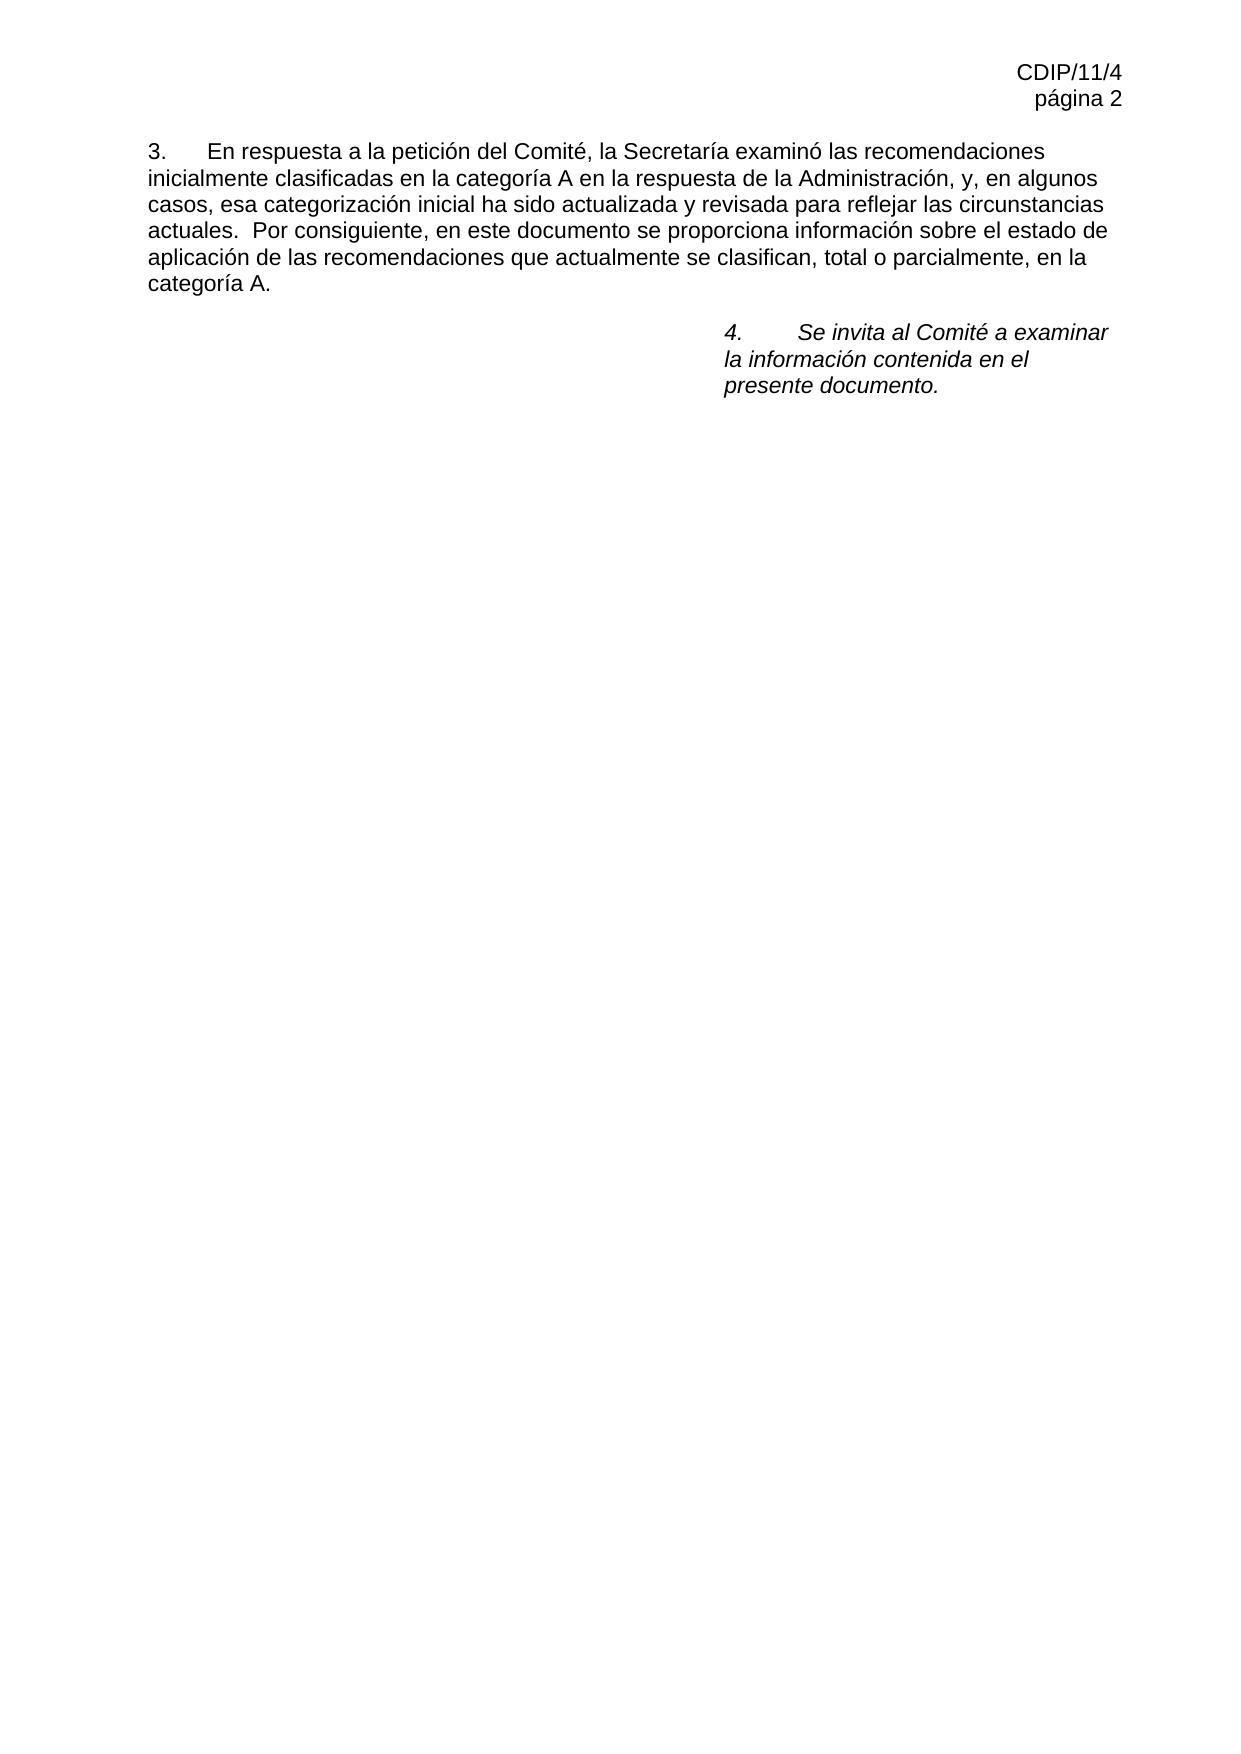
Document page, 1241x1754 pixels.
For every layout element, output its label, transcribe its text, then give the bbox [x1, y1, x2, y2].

text 4. Se invita al Comité a examinar la información contenida en el presente documento. [724, 319, 1122, 398]
text En respuesta a la petición del Comité, la Secretaría examinó las recomendaciones inicialmente clasificadas en la categoría A en la respuesta de la Administración, y, en algunos casos, esa categorización inicial ha sido actualizada y revisada para reflejar las circunstancias actuales. Por consiguiente, en este documento se proporciona información sobre el estado de aplicación de las recomendaciones que actualmente se clasifican, total o parcialmente, en la categoría A. [148, 138, 1122, 296]
